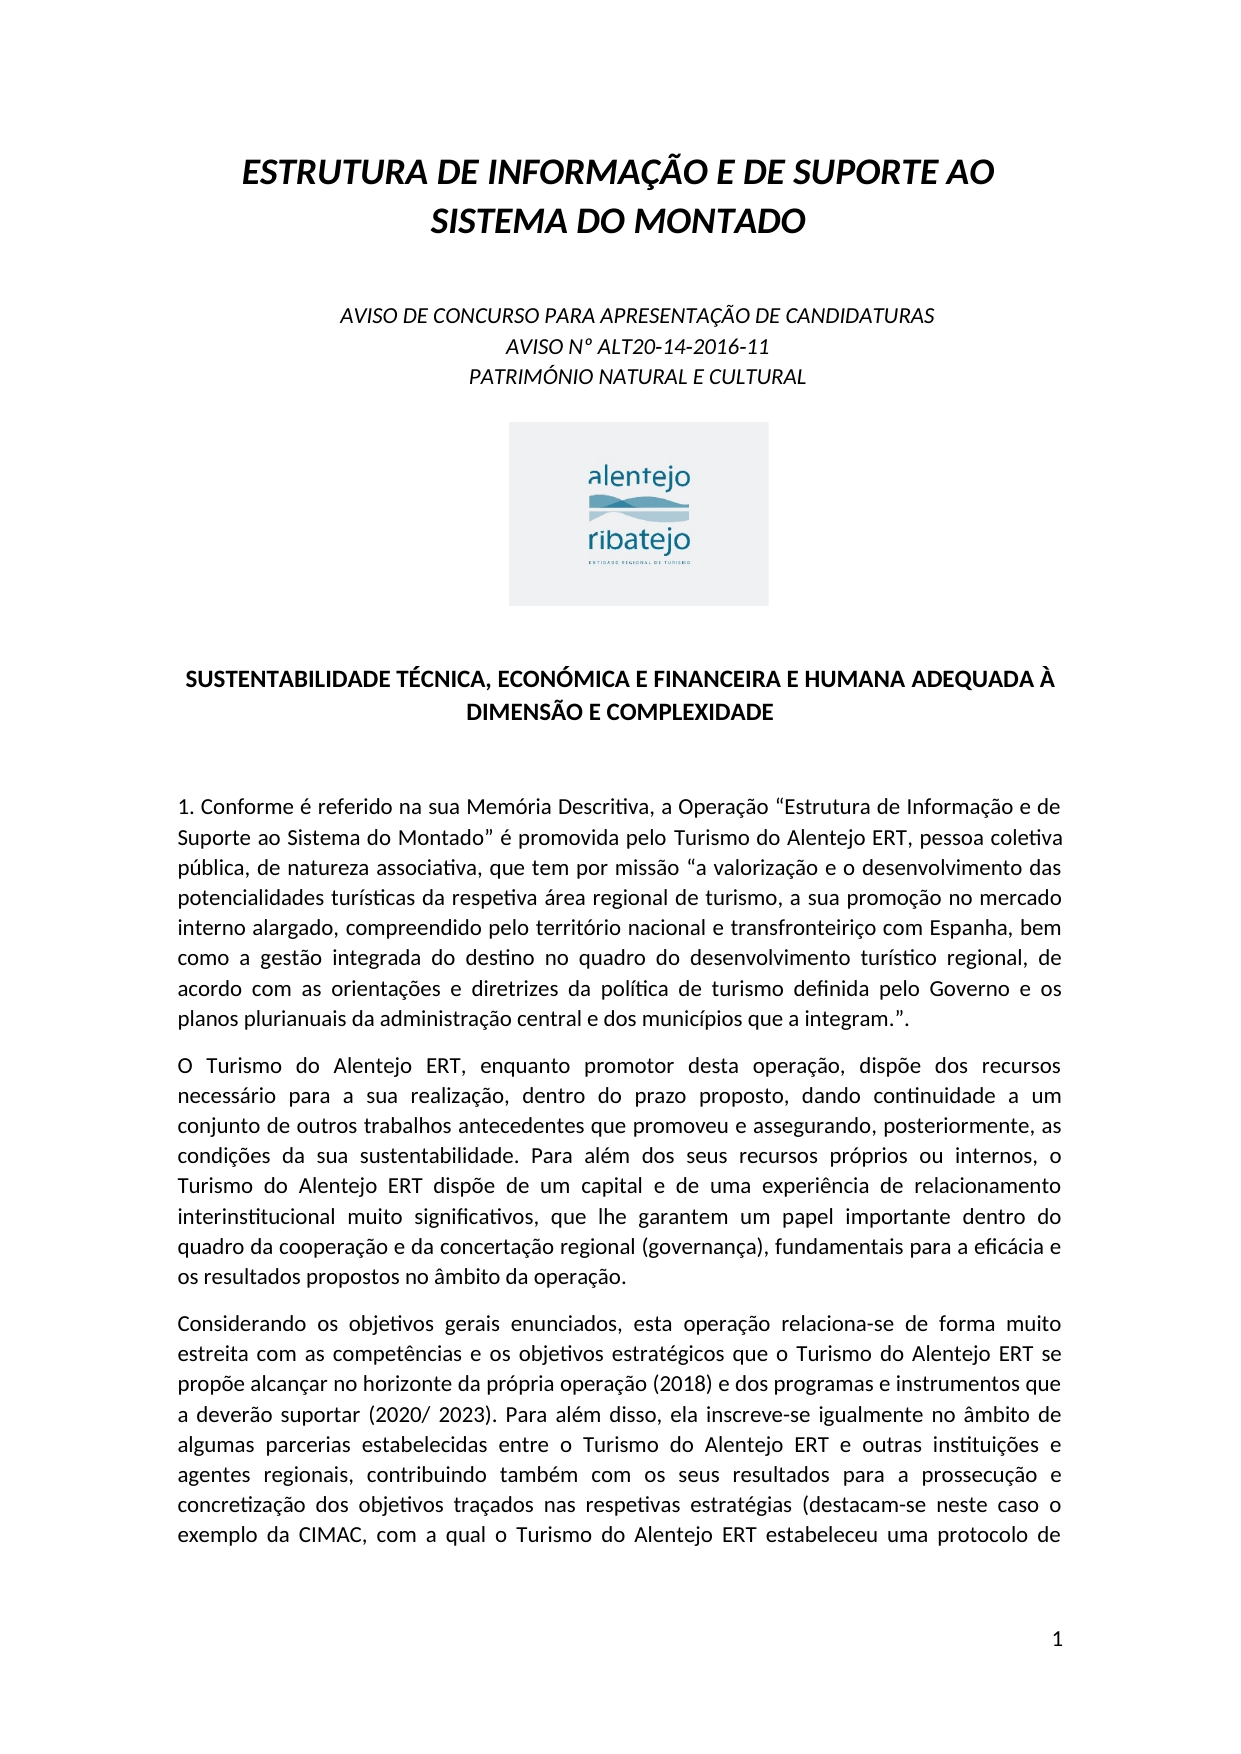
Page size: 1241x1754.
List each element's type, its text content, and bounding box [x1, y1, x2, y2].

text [177, 1309, 1063, 1548]
list AVISO DE CONCURSO PARA APRESENTAÇÃO DE CANDIDATURAS [215, 302, 1063, 330]
list PATRIMÓNIO NATURAL E CULTURAL [215, 362, 1063, 390]
picture [509, 422, 769, 606]
text O Turismo do Alentejo ERT, enquanto promotor desta operação, dispõe dos recursos necessário para a sua realização, dentro do prazo proposto, dando continuidade a um conjunto de outros trabalhos antecedentes que promoveu e assegurando, posteriormente, as condições da sua sustentabilidade. Para além dos seus recursos próprios ou internos, o Turismo do Alentejo ERT dispõe de um capital e de uma experiência de relacionamento interinstitucional muito significativos, que lhe garantem um papel importante dentro do quadro da cooperação e da concertação regional (governança), fundamentais para a eficácia e os resultados propostos no âmbito da operação. [177, 1051, 1063, 1290]
text sustentabilidade técnicA, ECONÓMICA E financeirA e humanA ADEQUADA À DIMeNSÃO E CoMPLEXIDADE [177, 663, 1063, 726]
text ESTRUTURA DE INFORMAÇÃO E DE SUPORTE AO SISTEMA DO MONTADO [177, 148, 1063, 243]
text 1. Conforme é referido na sua Memória Descritiva, a Operação “Estrutura de Informação e de Suporte ao Sistema do Montado” é promovida pelo Turismo do Alentejo ERT, pessoa coletiva pública, de natureza associativa, que tem por missão “a valorização e o desenvolvimento das potencialidades turísticas da respetiva área regional de turismo, a sua promoção no mercado interno alargado, compreendido pelo território nacional e transfronteiriço com Espanha, bem como a gestão integrada do destino no quadro do desenvolvimento turístico regional, de acordo com as orientações e diretrizes da política de turismo definida pelo Governo e os planos plurianuais da administração central e dos municípios que a integram.”. [177, 792, 1063, 1032]
list AVISO Nº ALT20‐14‐2016‐11 [215, 332, 1063, 360]
